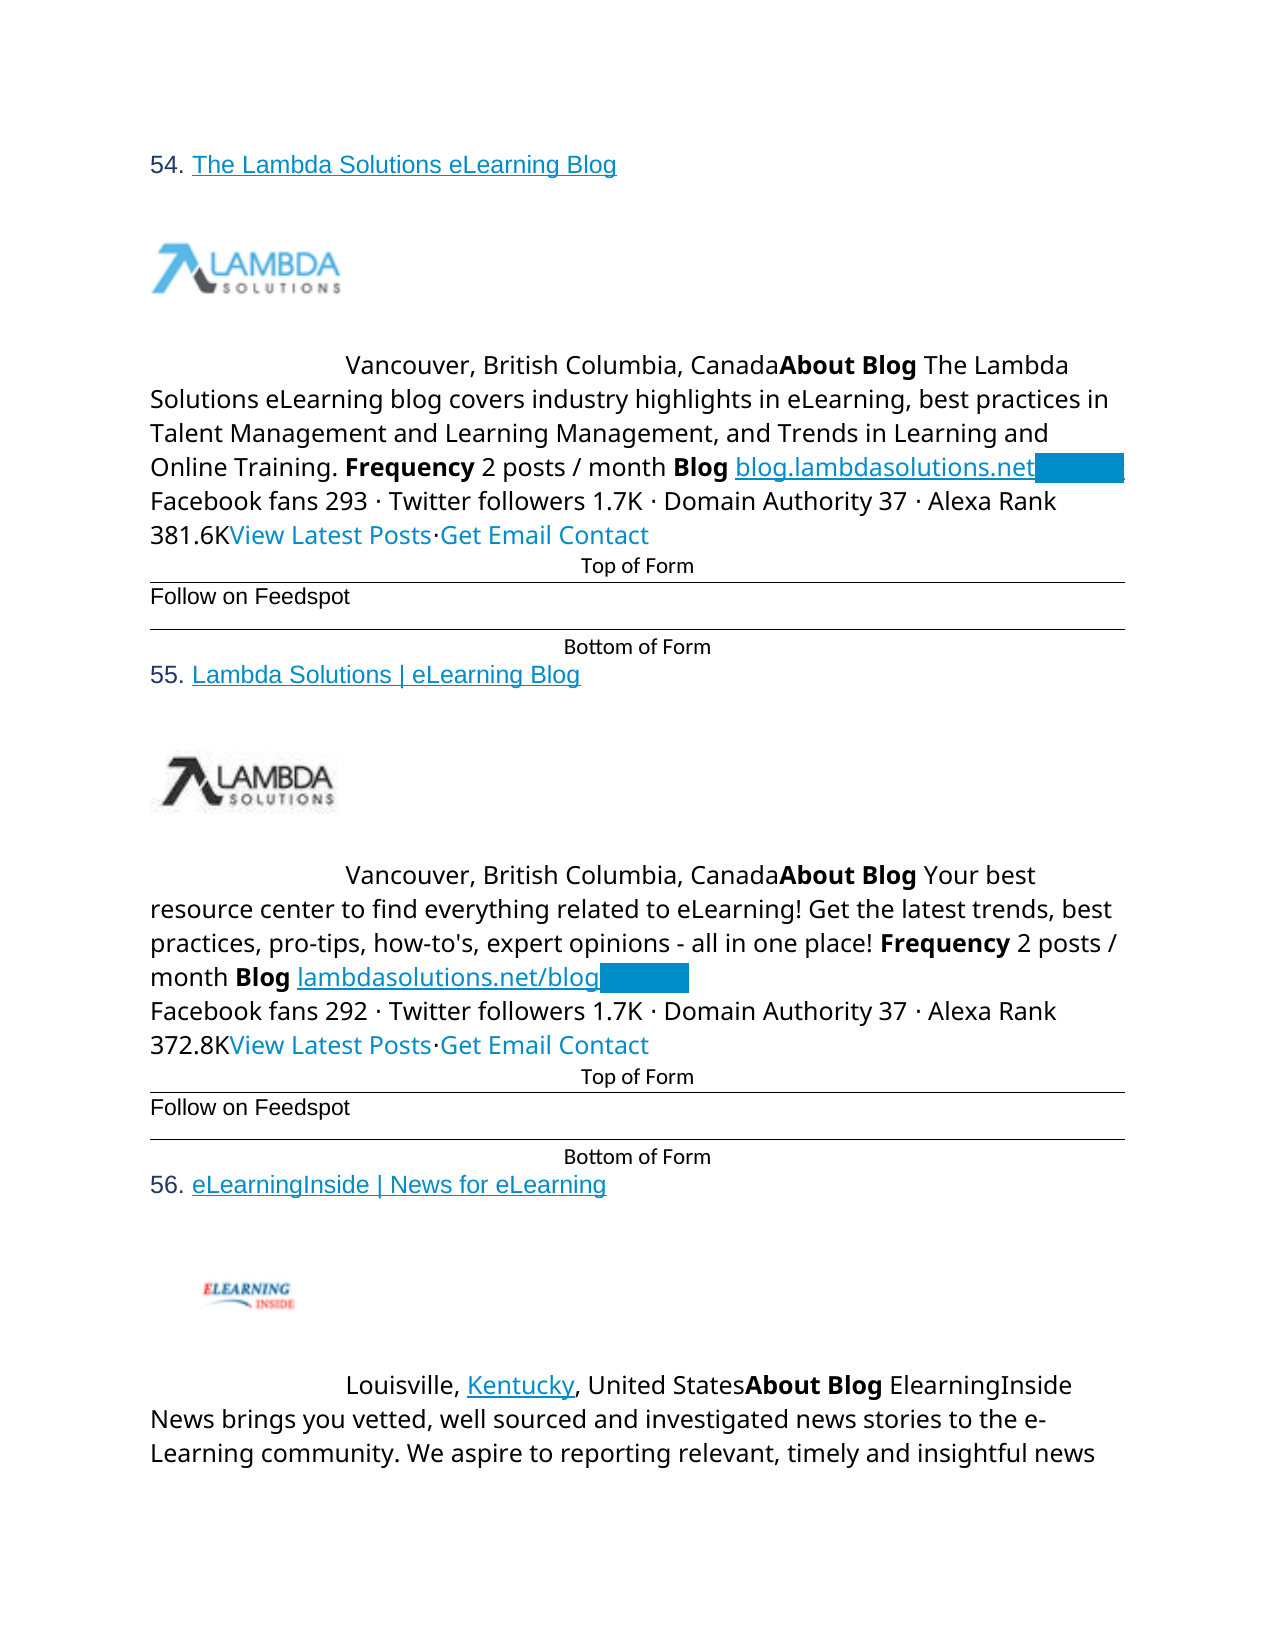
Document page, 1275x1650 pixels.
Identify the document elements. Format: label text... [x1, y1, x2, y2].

text Bottom of Form [150, 630, 1125, 660]
subtitle 55. Lambda Solutions | eLearning Blog [150, 660, 1125, 689]
subtitle 54. The Lambda Solutions eLearning Blog [150, 150, 1125, 179]
picture [150, 1198, 346, 1395]
text Vancouver, British Columbia, CanadaAbout Blog The Lambda Solutions eLearning blog covers industry highlights in eLearning, best practices in Talent Management and Learning Management, and Trends in Learning and Online Training. Frequency 2 posts / month Blog blog.lambdasolutions.net+ Follow Facebook fans 293 ⋅ Twitter followers 1.7K ⋅ Domain Authority 37 ⋅ Alexa Rank 381.6KView Latest Posts⋅Get Email Contact [150, 179, 1125, 552]
picture [150, 178, 346, 374]
text Follow on Feedspot [150, 1093, 1125, 1120]
text Vancouver, British Columbia, CanadaAbout Blog Your best resource center to find everything related to eLearning! Get the latest trends, best practices, pro-tips, how-to's, expert opinions - all in one place! Frequency 2 posts / month Blog lambdasolutions.net/blog+ Follow Facebook fans 292 ⋅ Twitter followers 1.7K ⋅ Domain Authority 37 ⋅ Alexa Rank 372.8KView Latest Posts⋅Get Email Contact [150, 689, 1125, 1062]
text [150, 1199, 1125, 1470]
text Follow on Feedspot [150, 583, 1125, 610]
picture [150, 688, 346, 885]
text Top of Form [150, 552, 1125, 582]
text Bottom of Form [150, 1140, 1125, 1170]
subtitle 56. eLearningInside | News for eLearning [150, 1170, 1125, 1199]
text Top of Form [150, 1062, 1125, 1092]
